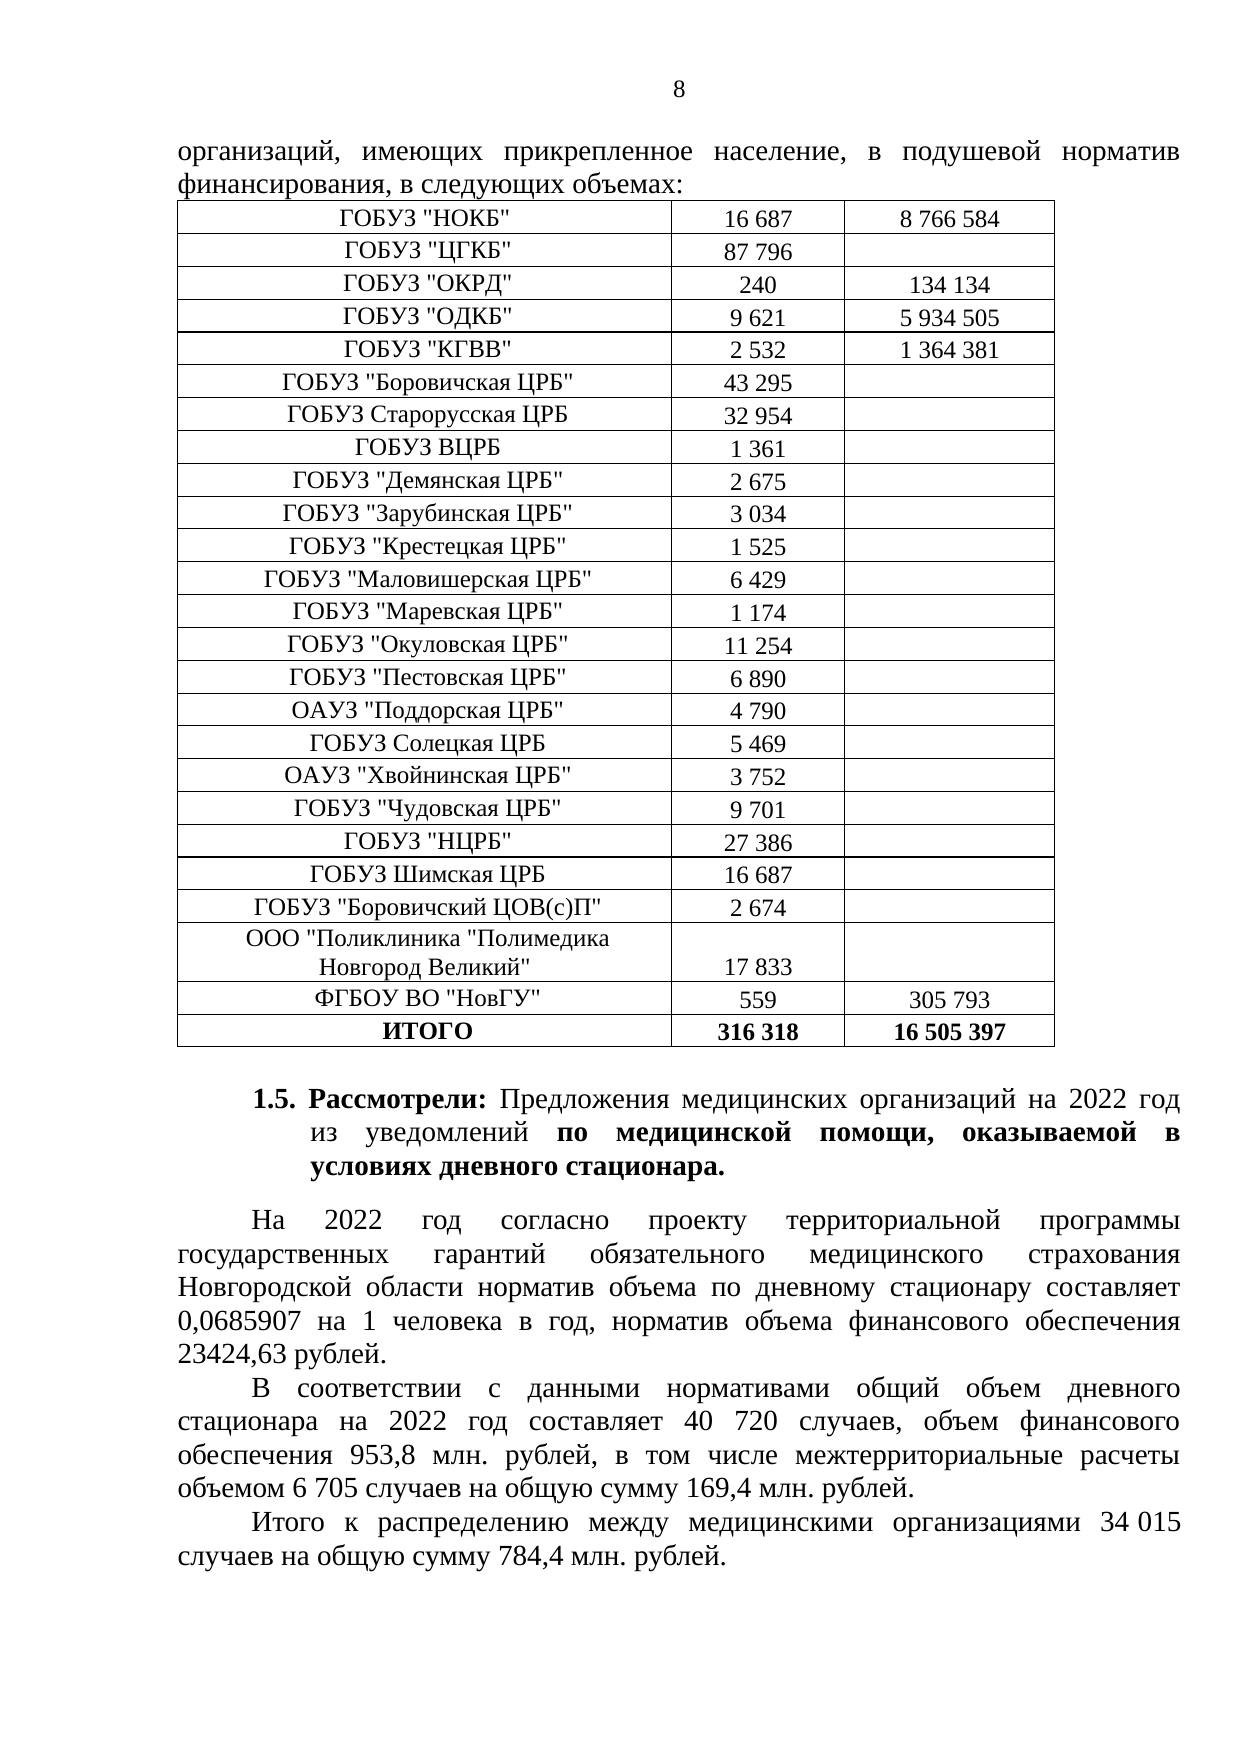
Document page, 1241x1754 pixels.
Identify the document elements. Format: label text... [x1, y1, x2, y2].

table_cell [845, 759, 1054, 791]
text На 2022 год согласно проекту территориальной программы государственных гарантий обязательного медицинского страхования Новгородской области норматив объема по дневному стационару составляет 0,0685907 на 1 человека в год, норматив объема финансового обеспечения 23424,63 рублей. [177, 1202, 1181, 1370]
table_cell ГОБУЗ "Окуловская ЦРБ" [178, 628, 671, 659]
table_cell [845, 923, 1054, 981]
table_cell [845, 694, 1054, 725]
table_cell ИТОГО [178, 1015, 671, 1046]
table_cell ГОБУЗ "Маловишерская ЦРБ" [178, 562, 671, 594]
table_cell [845, 398, 1054, 430]
table_cell 1 361 [672, 431, 844, 463]
table_cell [845, 628, 1054, 659]
table_cell 2 675 [672, 464, 844, 496]
text Итого к распределению между медицинскими организациями 34 015 случаев на общую сумму 784,4 млн. рублей. [177, 1504, 1181, 1571]
table_cell 43 295 [672, 365, 844, 397]
table_cell ГОБУЗ "Чудовская ЦРБ" [178, 792, 671, 824]
table_cell ГОБУЗ "КГВВ" [178, 333, 671, 364]
table_cell 16 505 397 [845, 1015, 1054, 1046]
table_cell 32 954 [672, 398, 844, 430]
table_cell 11 254 [672, 628, 844, 659]
table_cell ГОБУЗ "ОДКБ" [178, 300, 671, 331]
table_cell 17 833 [672, 923, 844, 981]
table_cell [845, 365, 1054, 397]
table_cell 5 469 [672, 726, 844, 758]
table_cell 6 890 [672, 661, 844, 692]
table_cell ГОБУЗ "Боровичская ЦРБ" [178, 365, 671, 397]
table_cell [845, 726, 1054, 758]
table_cell ГОБУЗ "ОКРД" [178, 267, 671, 299]
table_cell [845, 464, 1054, 496]
table_cell [845, 595, 1054, 627]
table_cell ГОБУЗ "Зарубинская ЦРБ" [178, 497, 671, 528]
table_cell [845, 890, 1054, 922]
table_header ГОБУЗ "НОКБ" [178, 201, 671, 233]
table_cell 3 034 [672, 497, 844, 528]
list 1.5. Рассмотрели: Предложения медицинских организаций на 2022 год из уведомлений по медицинской помощи, оказываемой в условиях дневного стационара. [252, 1081, 1181, 1181]
table_cell 9 621 [672, 300, 844, 331]
table_cell ФГБОУ ВО "НовГУ" [178, 982, 671, 1013]
table_cell 16 687 [672, 858, 844, 889]
table_cell ГОБУЗ "Пестовская ЦРБ" [178, 661, 671, 692]
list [177, 133, 1181, 200]
table_cell ГОБУЗ "Маревская ЦРБ" [178, 595, 671, 627]
text В соответствии с данными нормативами общий объем дневного стационара на 2022 год составляет 40 720 случаев, объем финансового обеспечения 953,8 млн. рублей, в том числе межтерриториальные расчеты объемом 6 705 случаев на общую сумму 169,4 млн. рублей. [177, 1370, 1181, 1504]
table_cell 559 [672, 982, 844, 1013]
table_cell 87 796 [672, 234, 844, 266]
table_cell ГОБУЗ Шимская ЦРБ [178, 858, 671, 889]
table_header 8 766 584 [845, 201, 1054, 233]
table_header 16 687 [672, 201, 844, 233]
table_cell [845, 858, 1054, 889]
table_cell ООО "Поликлиника "Полимедика Новгород Великий" [178, 923, 671, 981]
table_cell ГОБУЗ Старорусская ЦРБ [178, 398, 671, 430]
table_cell [845, 562, 1054, 594]
table_cell 1 364 381 [845, 333, 1054, 364]
table_cell 5 934 505 [845, 300, 1054, 331]
table_cell [845, 825, 1054, 856]
table_cell 2 532 [672, 333, 844, 364]
table_cell ГОБУЗ "Демянская ЦРБ" [178, 464, 671, 496]
table_cell 305 793 [845, 982, 1054, 1013]
table_cell ОАУЗ "Поддорская ЦРБ" [178, 694, 671, 725]
table_cell 240 [672, 267, 844, 299]
table_cell ГОБУЗ "НЦРБ" [178, 825, 671, 856]
table_cell 1 174 [672, 595, 844, 627]
table_cell [845, 431, 1054, 463]
table_cell 6 429 [672, 562, 844, 594]
table_cell 1 525 [672, 529, 844, 561]
table_cell ГОБУЗ "Крестецкая ЦРБ" [178, 529, 671, 561]
table_cell ГОБУЗ "Боровичский ЦОВ(с)П" [178, 890, 671, 922]
table_cell [845, 661, 1054, 692]
table_cell 4 790 [672, 694, 844, 725]
table_cell 2 674 [672, 890, 844, 922]
table_cell [845, 529, 1054, 561]
table_cell ГОБУЗ "ЦГКБ" [178, 234, 671, 266]
table_cell 134 134 [845, 267, 1054, 299]
table_cell 9 701 [672, 792, 844, 824]
table_cell 3 752 [672, 759, 844, 791]
table_cell [845, 234, 1054, 266]
table_cell ГОБУЗ ВЦРБ [178, 431, 671, 463]
table_cell [845, 792, 1054, 824]
table_cell ОАУЗ "Хвойнинская ЦРБ" [178, 759, 671, 791]
table_cell 27 386 [672, 825, 844, 856]
table_cell [845, 497, 1054, 528]
table_cell 316 318 [672, 1015, 844, 1046]
table_cell ГОБУЗ Солецкая ЦРБ [178, 726, 671, 758]
